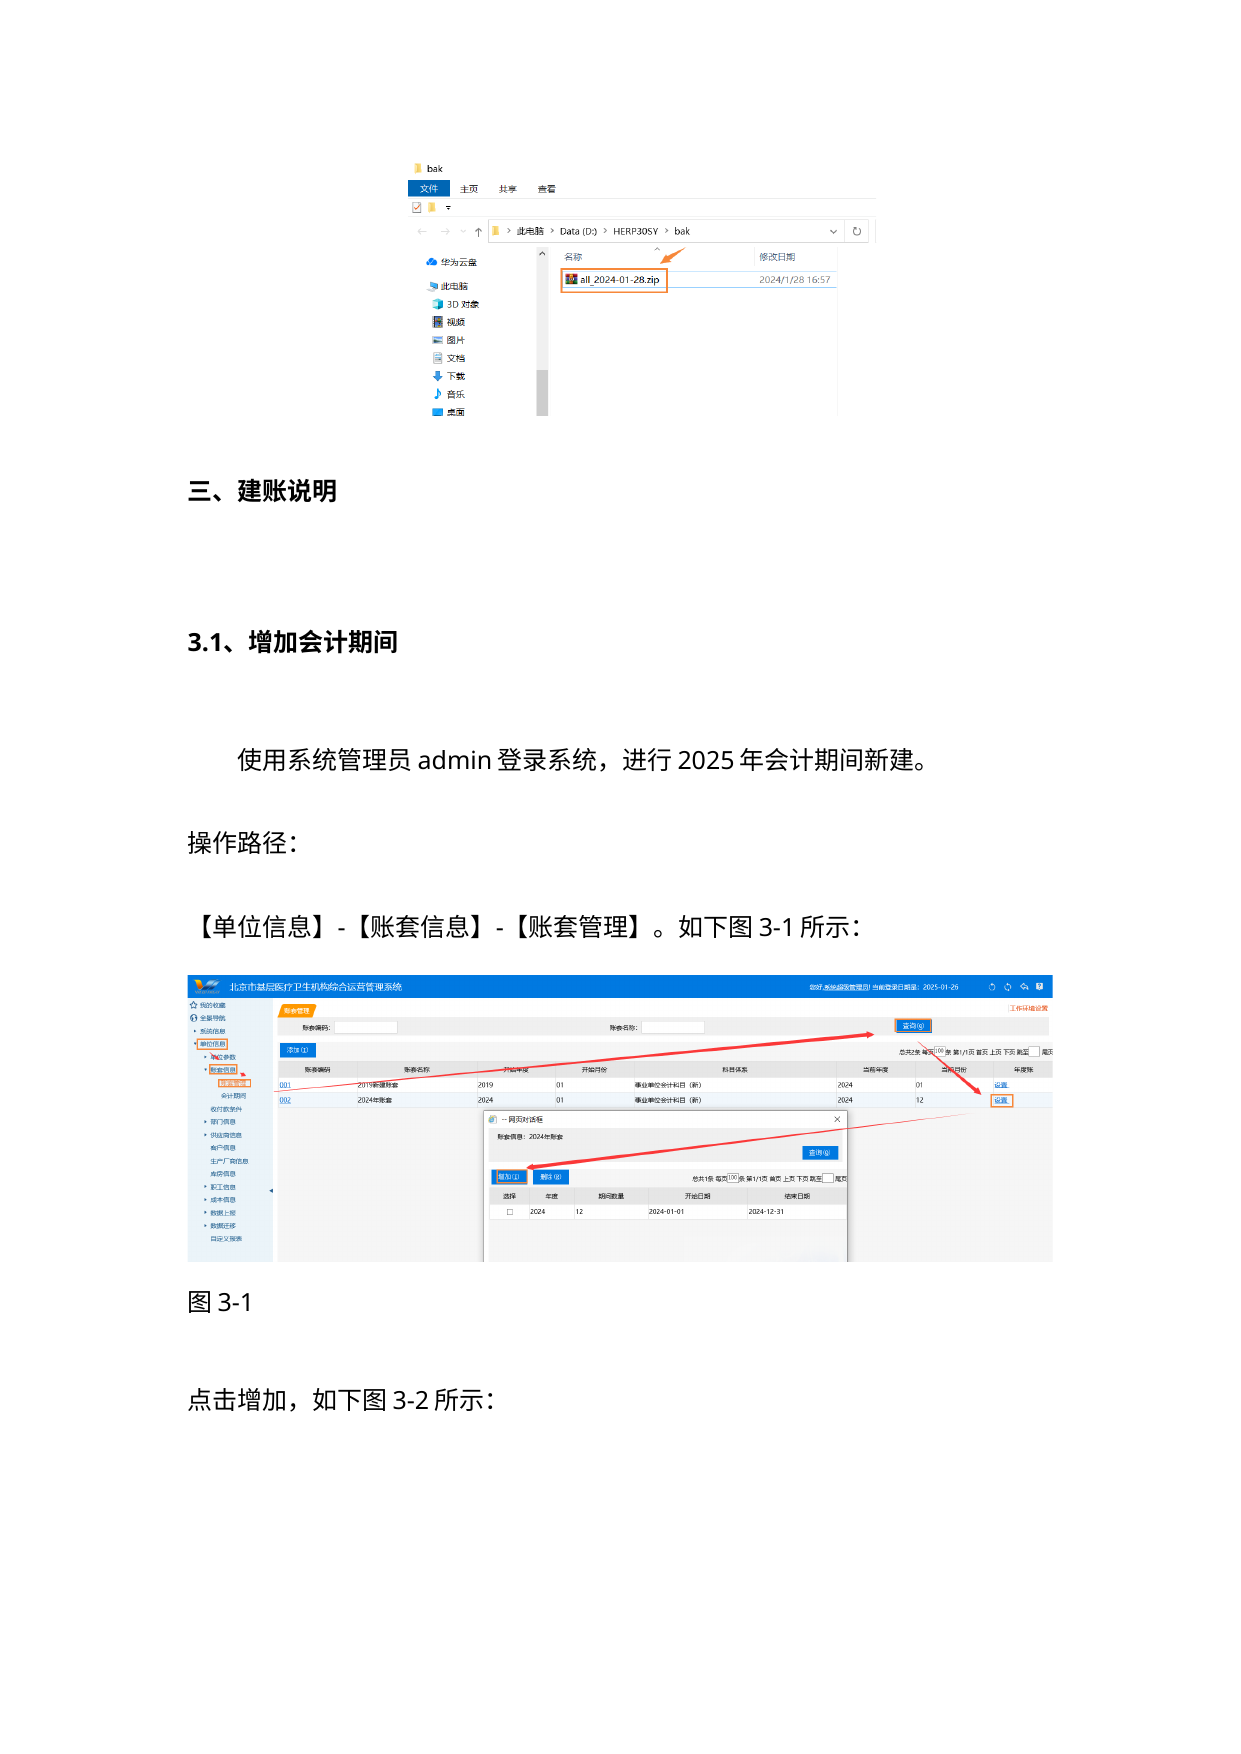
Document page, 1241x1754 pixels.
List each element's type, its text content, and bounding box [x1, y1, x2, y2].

subtitle 建账说明 [187, 457, 1053, 522]
text 点击增加，如下图3-2所示： [187, 1366, 1053, 1431]
text 图3-1 [187, 1268, 1053, 1333]
subtitle 3.1、增加会计期间 [187, 608, 1053, 673]
picture [407, 162, 877, 416]
picture [187, 975, 1053, 1262]
text 【单位信息】-【账套信息】-【账套管理】。如下图3-1所示： [187, 893, 1053, 958]
text 操作路径： [187, 809, 1053, 874]
text 使用系统管理员admin登录系统，进行2025年会计期间新建。 [187, 726, 1053, 791]
